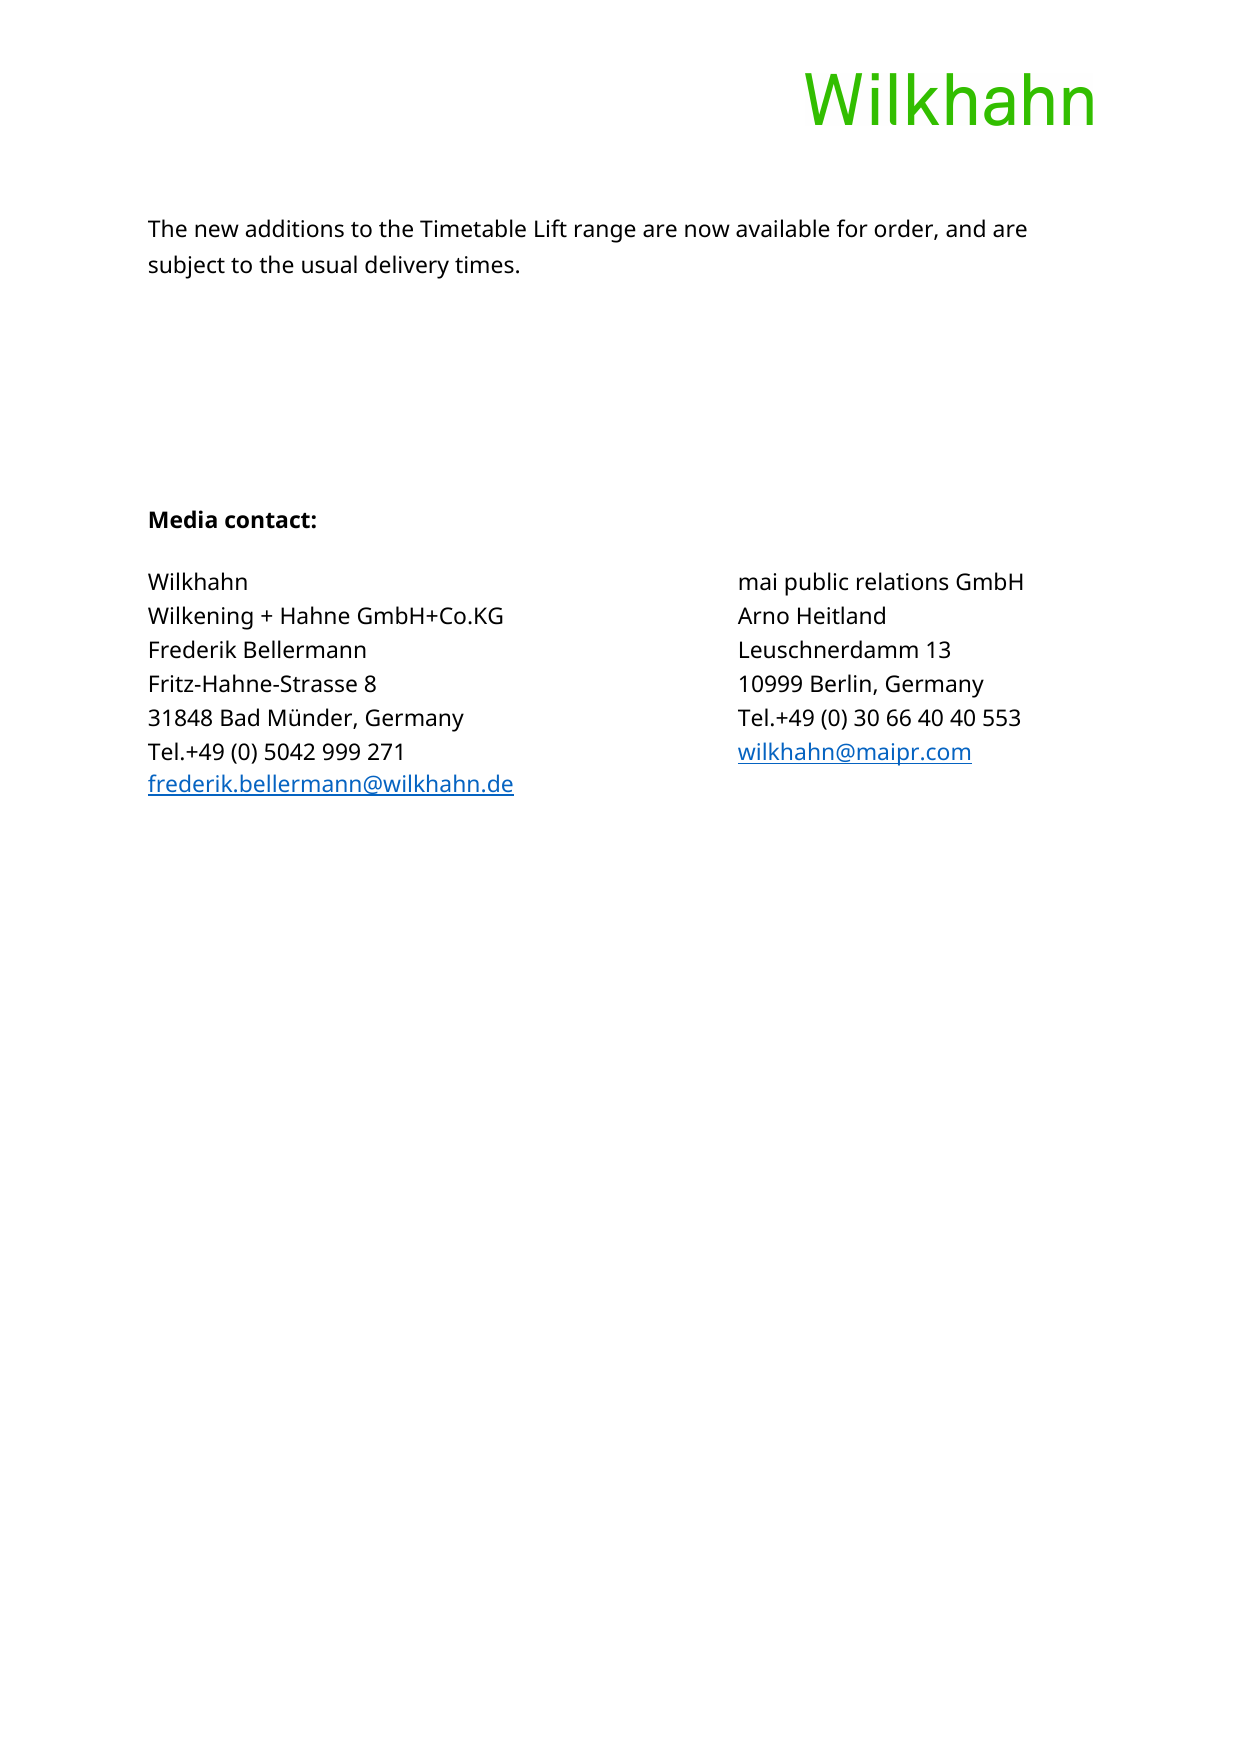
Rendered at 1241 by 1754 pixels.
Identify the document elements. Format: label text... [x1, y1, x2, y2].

picture [805, 73, 1093, 126]
text Media contact: [148, 504, 1092, 535]
text Wilkhahn mai public relations GmbH Wilkening + Hahne GmbH+Co.KG Arno Heitland Frederik Bellermann Leuschnerdamm 13 Fritz-Hahne-Strasse 8 10999 Berlin, Germany 31848 Bad Münder, Germany Tel.+49 (0) 30 66 40 40 553 Tel.+49 (0) 5042 999 271 wilkhahn@maipr.com frederik.bellermann@wilkhahn.de [148, 566, 1092, 799]
text The new additions to the Timetable Lift range are now available for order, and are subject to the usual delivery times. [148, 213, 1092, 280]
